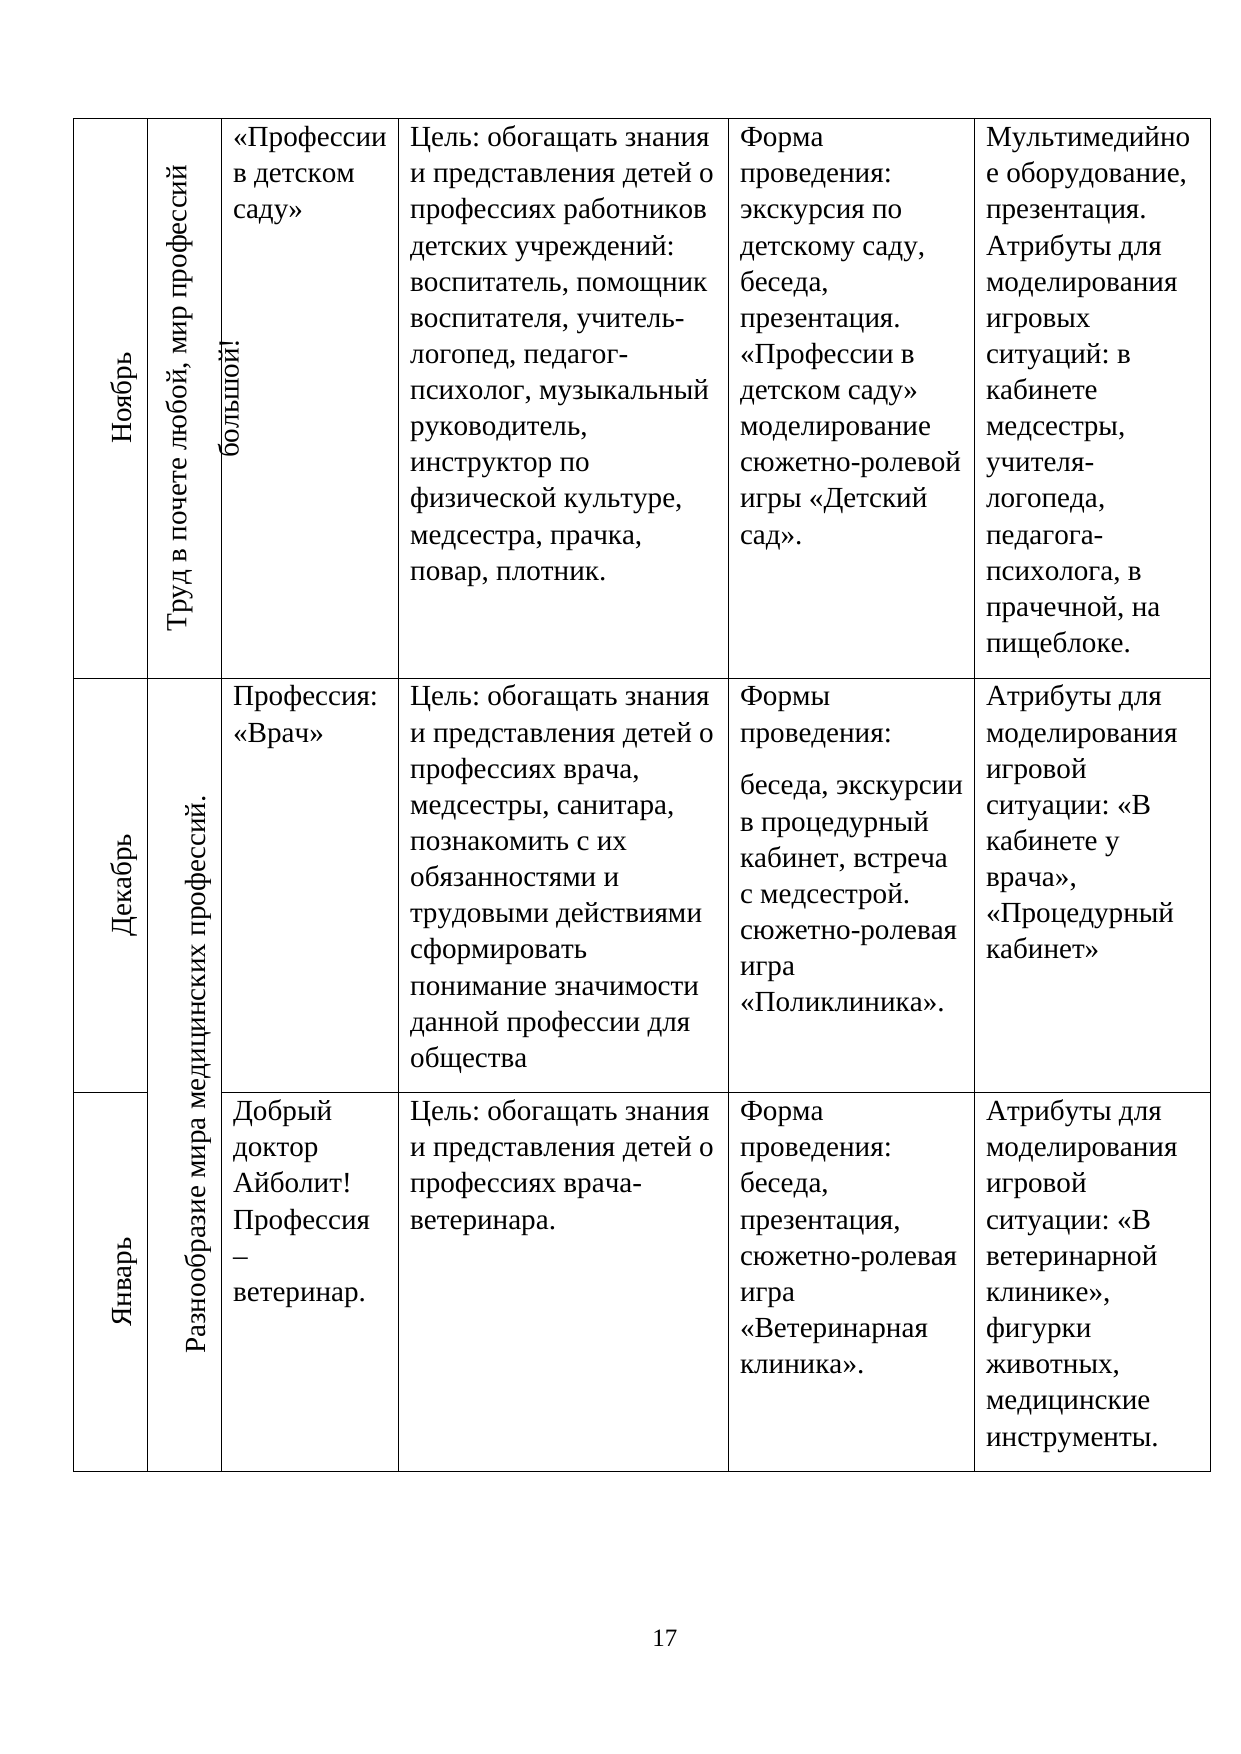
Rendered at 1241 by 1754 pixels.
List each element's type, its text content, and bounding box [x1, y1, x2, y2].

table_cell Цель: обогащать знания и представления детей о профессиях работников детских учреждений: воспитатель, помощник воспитателя, учитель-логопед, педагог-психолог, музыкальный руководитель, инструктор по физической культуре, медсестра, прачка, повар, плотник. [399, 119, 728, 677]
table_cell Мультимедийное оборудование, презентация. Атрибуты для моделирования игровых ситуаций: в кабинете медсестры, учителя-логопеда, педагога-психолога, в прачечной, на пищеблоке. [975, 119, 1210, 677]
table_cell Добрый доктор Айболит! Профессия – ветеринар. [222, 1093, 398, 1471]
table_cell Цель: обогащать знания и представления детей о профессиях врача, медсестры, санитара, познакомить с их обязанностями и трудовыми действиями сформировать понимание значимости данной профессии для общества [399, 679, 728, 1092]
table_cell Формы проведения: беседа, экскурсии в процедурный кабинет, встреча с медсестрой. сюжетно-ролевая игра «Поликлиника». [729, 679, 974, 1092]
table_cell Декабрь [74, 679, 147, 1092]
table_cell Атрибуты для моделирования игровой ситуации: «В ветеринарной клинике», фигурки животных, медицинские инструменты. [975, 1093, 1210, 1471]
table_cell Форма проведения: экскурсия по детскому саду, беседа, презентация. «Профессии в детском саду» моделирование сюжетно-ролевой игры «Детский сад». [729, 119, 974, 677]
table_cell Форма проведения: беседа, презентация, сюжетно-ролевая игра «Ветеринарная клиника». [729, 1093, 974, 1471]
table_cell Атрибуты для моделирования игровой ситуации: «В кабинете у врача», «Процедурный кабинет» [975, 679, 1210, 1092]
table_cell Профессия: «Врач» [222, 679, 398, 1092]
table_cell «Профессии в детском саду» [222, 119, 398, 677]
table_cell Январь [74, 1093, 147, 1471]
table_cell Разнообразие мира медицинских профессий. [148, 679, 221, 1471]
table_cell Ноябрь [74, 119, 147, 677]
table_cell Цель: обогащать знания и представления детей о профессиях врача- ветеринара. [399, 1093, 728, 1471]
